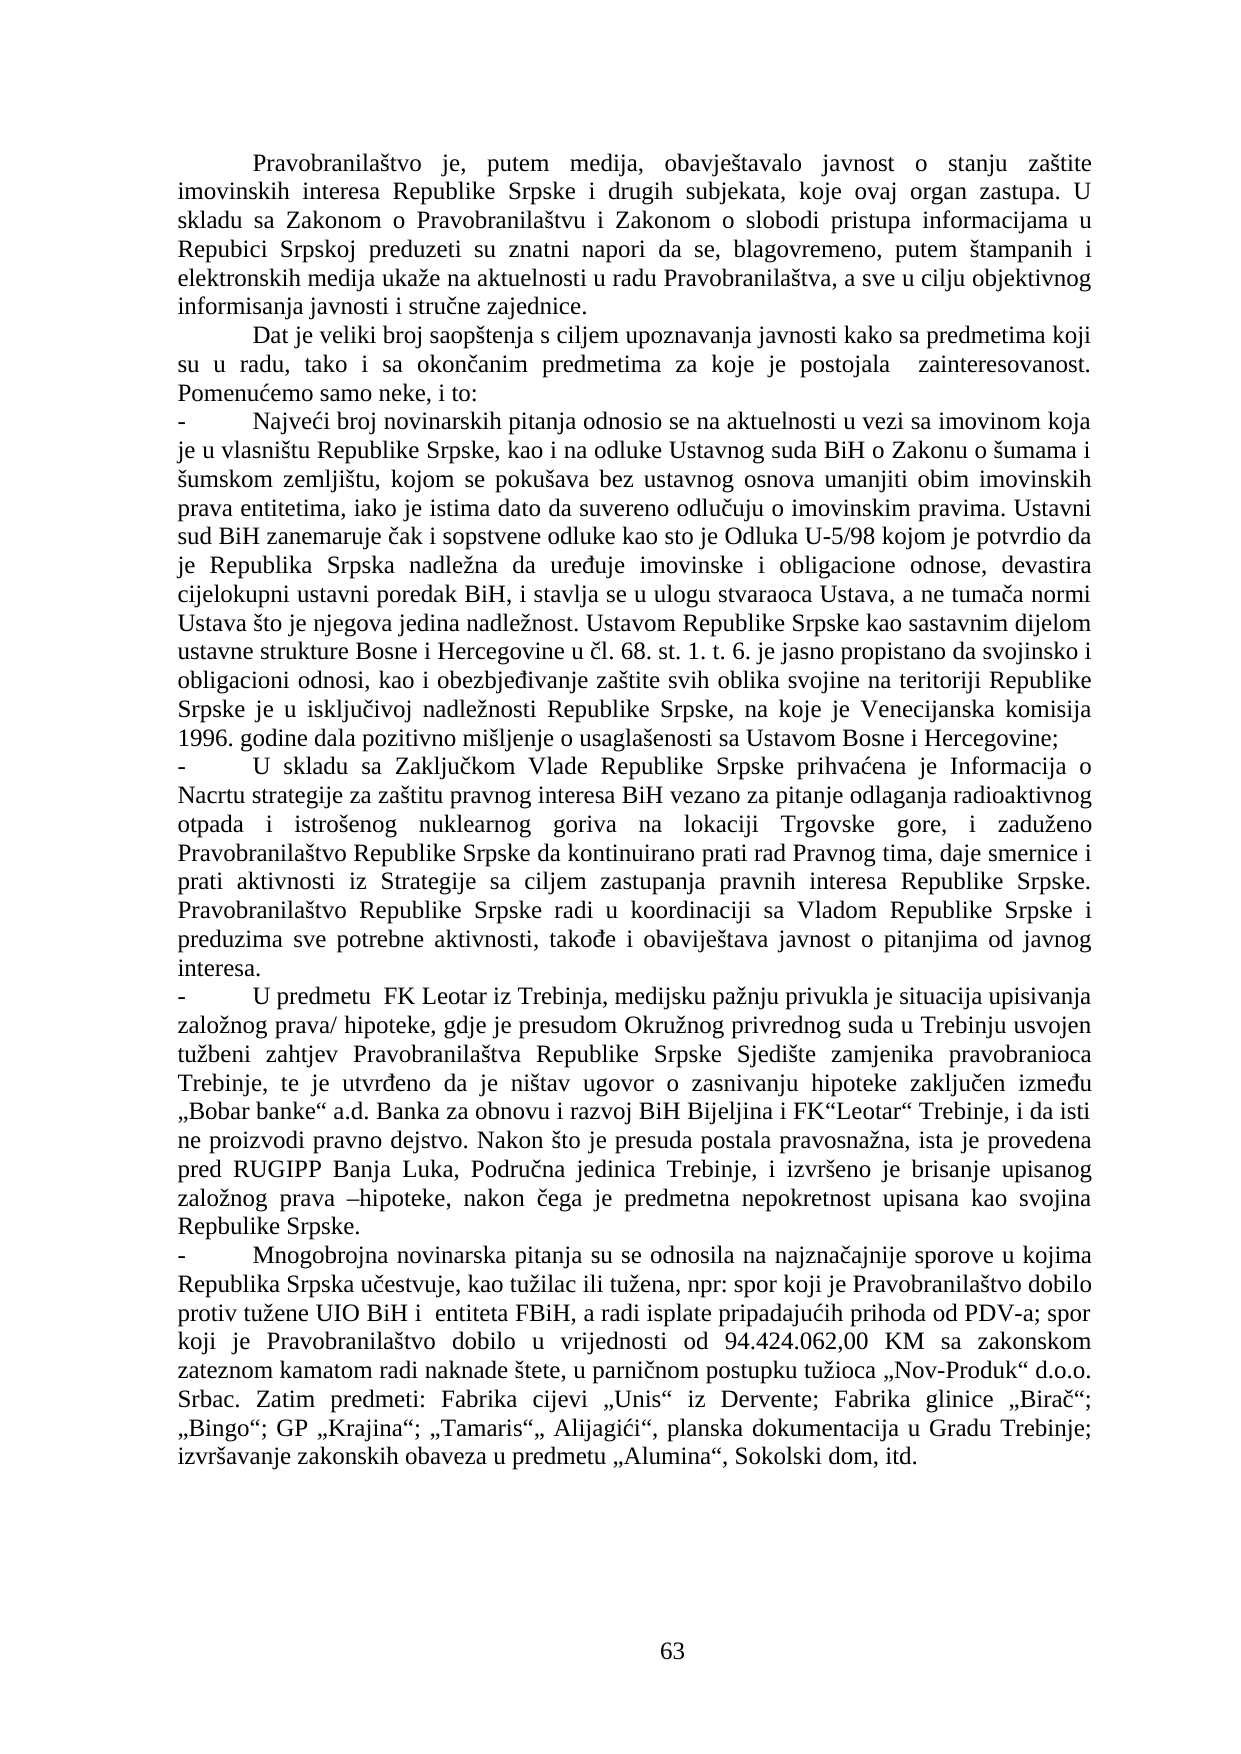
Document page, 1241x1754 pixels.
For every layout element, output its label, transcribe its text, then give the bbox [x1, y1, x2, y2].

text Dat je veliki broj saopštenja s ciljem upoznavanja javnosti kako sa predmetima koji su u radu, tako i sa okončanim predmetima za koje je postojala zainteresovanost. Pomenućemo samo neke, i to: [177, 320, 1092, 406]
text - Najveći broj novinarskih pitanja odnosio se na aktuelnosti u vezi sa imovinom koja je u vlasništu Republike Srpske, kao i na odluke Ustavnog suda BiH o Zakonu o šumama i šumskom zemljištu, kojom se pokušava bez ustavnog osnova umanjiti obim imovinskih prava entitetima, iako je istima dato da suvereno odlučuju o imovinskim pravima. Ustavni sud BiH zanemaruje čak i sopstvene odluke kao sto je Odluka U-5/98 kojom je potvrdio da je Republika Srpska nadležna da uređuje imovinske i obligacione odnose, devastira cijelokupni ustavni poredak BiH, i stavlja se u ulogu stvaraoca Ustava, a ne tumača normi Ustava što je njegova jedina nadležnost. Ustavom Republike Srpske kao sastavnim dijelom ustavne strukture Bosne i Hercegovine u čl. 68. st. 1. t. 6. je jasno propistano da svojinsko i obligacioni odnosi, kao i obezbjeđivanje zaštite svih oblika svojine na teritoriji Republike Srpske je u isključivoj nadležnosti Republike Srpske, na koje je Venecijanska komisija 1996. godine dala pozitivno mišljenje o usaglašenosti sa Ustavom Bosne i Hercegovine; [177, 406, 1092, 751]
text - U predmetu FK Leotar iz Trebinja, medijsku pažnju privukla je situacija upisivanja založnog prava/ hipoteke, gdje je presudom Okružnog privrednog suda u Trebinju usvojen tužbeni zahtjev Pravobranilaštva Republike Srpske Sjedište zamjenika pravobranioca Trebinje, te je utvrđeno da je ništav ugovor o zasnivanju hipoteke zaključen između „Bobar banke“ a.d. Banka za obnovu i razvoj BiH Bijeljina i FK“Leotar“ Trebinje, i da isti ne proizvodi pravno dejstvo. Nakon što je presuda postala pravosnažna, ista je provedena pred RUGIPP Banja Luka, Područna jedinica Trebinje, i izvršeno je brisanje upisanog založnog prava –hipoteke, nakon čega je predmetna nepokretnost upisana kao svojina Repbulike Srpske. [177, 981, 1092, 1240]
text - U skladu sa Zaključkom Vlade Republike Srpske prihvaćena je Informacija o Nacrtu strategije za zaštitu pravnog interesa BiH vezano za pitanje odlaganja radioaktivnog otpada i istrošenog nuklearnog goriva na lokaciji Trgovske gore, i zaduženo Pravobranilaštvo Republike Srpske da kontinuirano prati rad Pravnog tima, daje smernice i prati aktivnosti iz Strategije sa ciljem zastupanja pravnih interesa Republike Srpske. Pravobranilaštvo Republike Srpske radi u koordinaciji sa Vladom Republike Srpske i preduzima sve potrebne aktivnosti, takođe i obaviještava javnost o pitanjima od javnog interesa. [177, 751, 1092, 981]
text Pravobranilaštvo je, putem medija, obavještavalo javnost o stanju zaštite imovinskih interesa Republike Srpske i drugih subjekata, koje ovaj organ zastupa. U skladu sa Zakonom o Pravobranilaštvu i Zakonom o slobodi pristupa informacijama u Repubici Srpskoj preduzeti su znatni napori da se, blagovremeno, putem štampanih i elektronskih medija ukaže na aktuelnosti u radu Pravobranilaštva, a sve u cilju objektivnog informisanja javnosti i stručne zajednice. [177, 148, 1092, 320]
text - Mnogobrojna novinarska pitanja su se odnosila na najznačajnije sporove u kojima Republika Srpska učestvuje, kao tužilac ili tužena, npr: spor koji je Pravobranilaštvo dobilo protiv tužene UIO BiH i entiteta FBiH, a radi isplate pripadajućih prihoda od PDV-a; spor koji je Pravobranilaštvo dobilo u vrijednosti od 94.424.062,00 KM sa zakonskom zateznom kamatom radi naknade štete, u parničnom postupku tužioca „Nov-Produk“ d.o.o. Srbac. Zatim predmeti: Fabrika cijevi „Unis“ iz Dervente; Fabrika glinice „Birač“; „Bingo“; GP „Krajina“; „Tamaris“„ Alijagići“, planska dokumentacija u Gradu Trebinje; izvršavanje zakonskih obaveza u predmetu „Alumina“, Sokolski dom, itd. [177, 1240, 1092, 1470]
